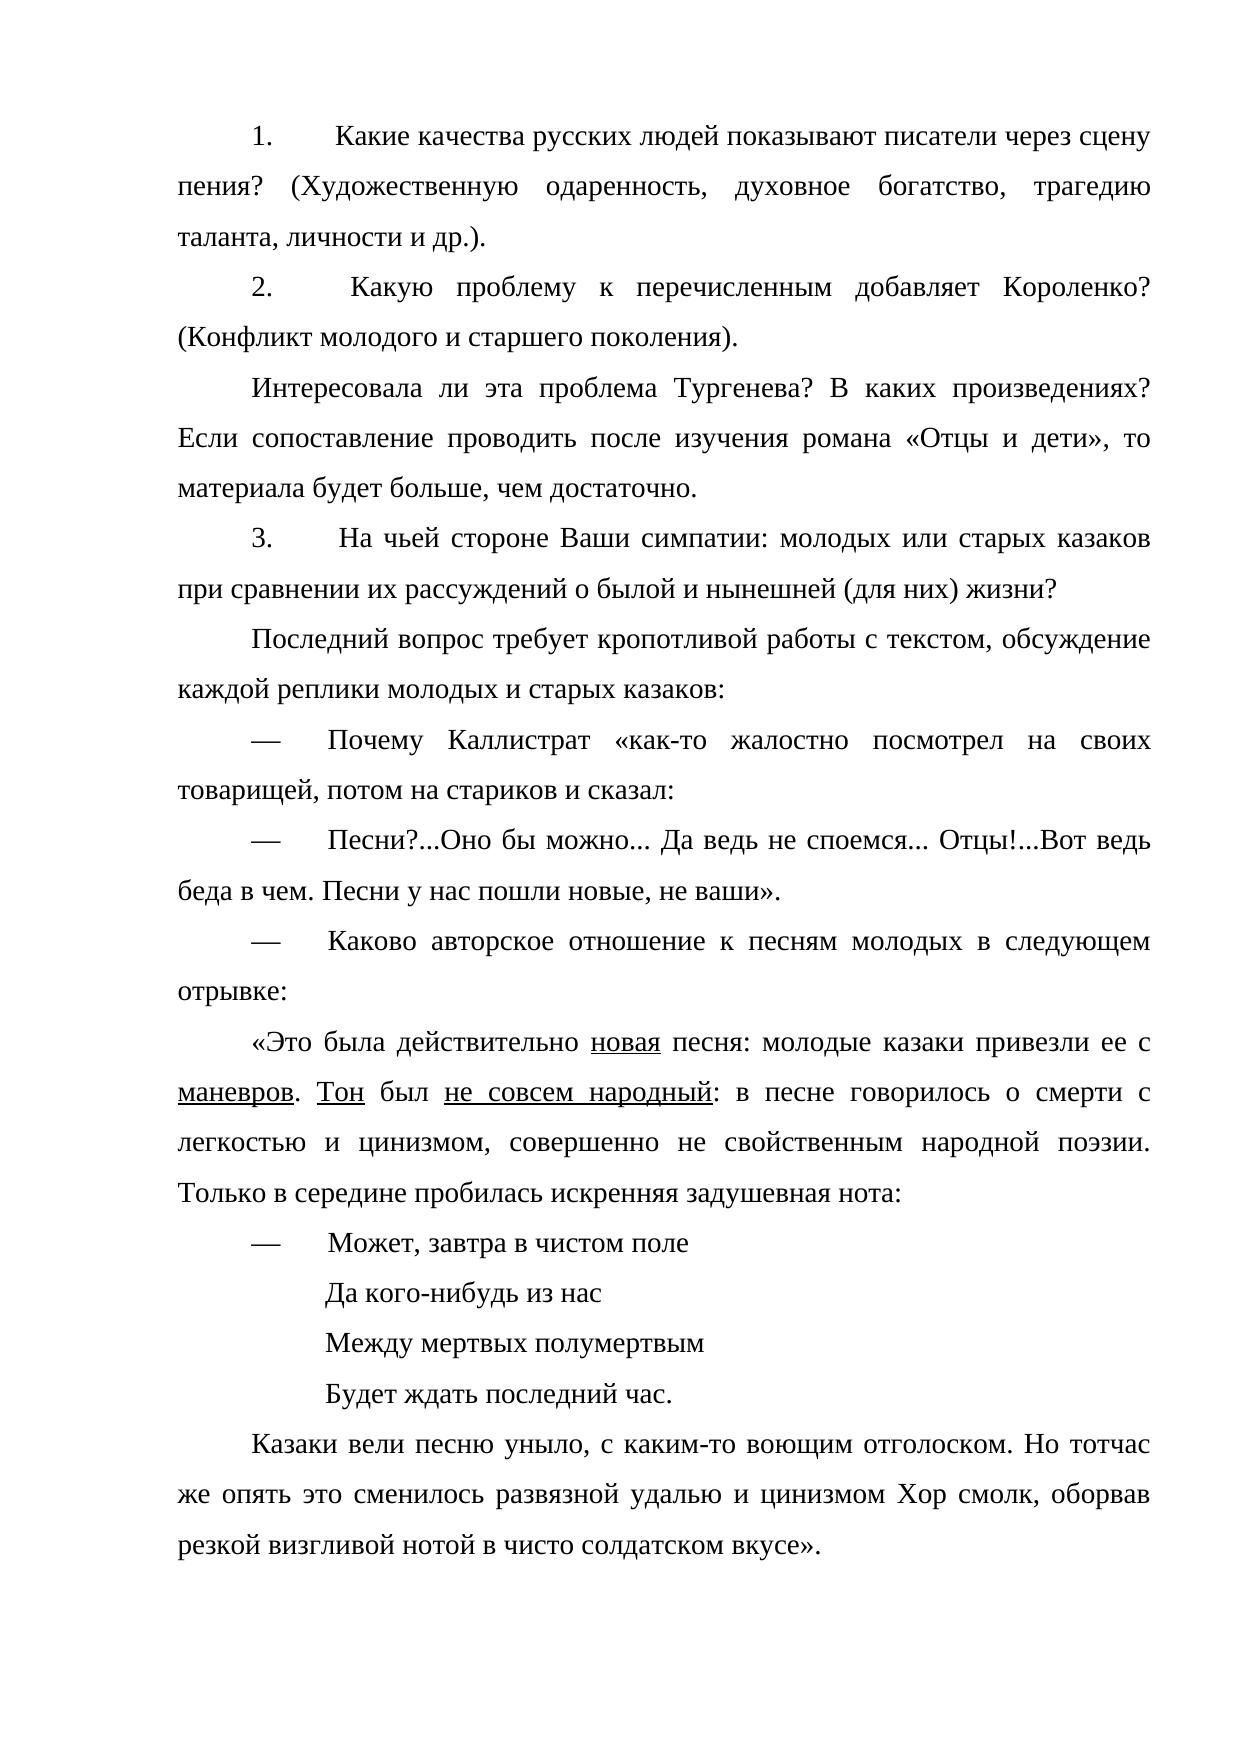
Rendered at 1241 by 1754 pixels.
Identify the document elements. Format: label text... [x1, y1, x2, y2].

list Песни?...Оно бы можно... Да ведь не споемся... Отцы!...Вот ведь беда в чем. Песни у нас пошли новые, не ваши». [177, 822, 1152, 906]
text Последний вопрос требует кропотливой работы с текстом, обсуждение каждой реплики молодых и старых казаков: [177, 621, 1152, 705]
list Почему Каллистрат «как-то жалостно посмотрел на своих товарищей, потом на стариков и сказал: [177, 722, 1152, 806]
list На чьей стороне Ваши симпатии: молодых или старых казаков при сравнении их рассуждений о былой и нынешней (для них) жизни? [177, 521, 1152, 604]
text Будет ждать последний час. [177, 1376, 1152, 1409]
list Какую проблему к перечисленным добавляет Короленко? (Конфликт молодого и старшего поколения). [177, 269, 1152, 353]
text Казаки вели песню уныло, с каким-то воющим отголоском. Но тотчас же опять это сменилось развязной удалью и цинизмом Хор смолк, оборвав резкой визгливой нотой в чисто солдатском вкусе». [177, 1426, 1152, 1560]
text — Может, завтра в чистом поле [177, 1225, 1152, 1258]
list Какие качества русских людей показывают писатели через сцену пения? (Художественную одаренность, духовное богатство, трагедию таланта, личности и др.). [177, 118, 1152, 252]
text «Это была действительно новая песня: молодые казаки привезли ее с маневров. Тон был не совсем народный: в песне говорилось о смерти с легкостью и цинизмом, совершенно не свойственным народной поэзии. Только в середине пробилась искренняя задушевная нота: [177, 1024, 1152, 1208]
text Между мертвых полумертвым [177, 1326, 1152, 1359]
list Каково авторское отношение к песням молодых в следующем отрывке: [177, 923, 1152, 1007]
text Да кого-нибудь из нас [177, 1275, 1152, 1309]
text Интересовала ли эта проблема Тургенева? В каких произведениях? Если сопоставление проводить после изучения романа «Отцы и дети», то материала будет больше, чем достаточно. [177, 370, 1152, 504]
